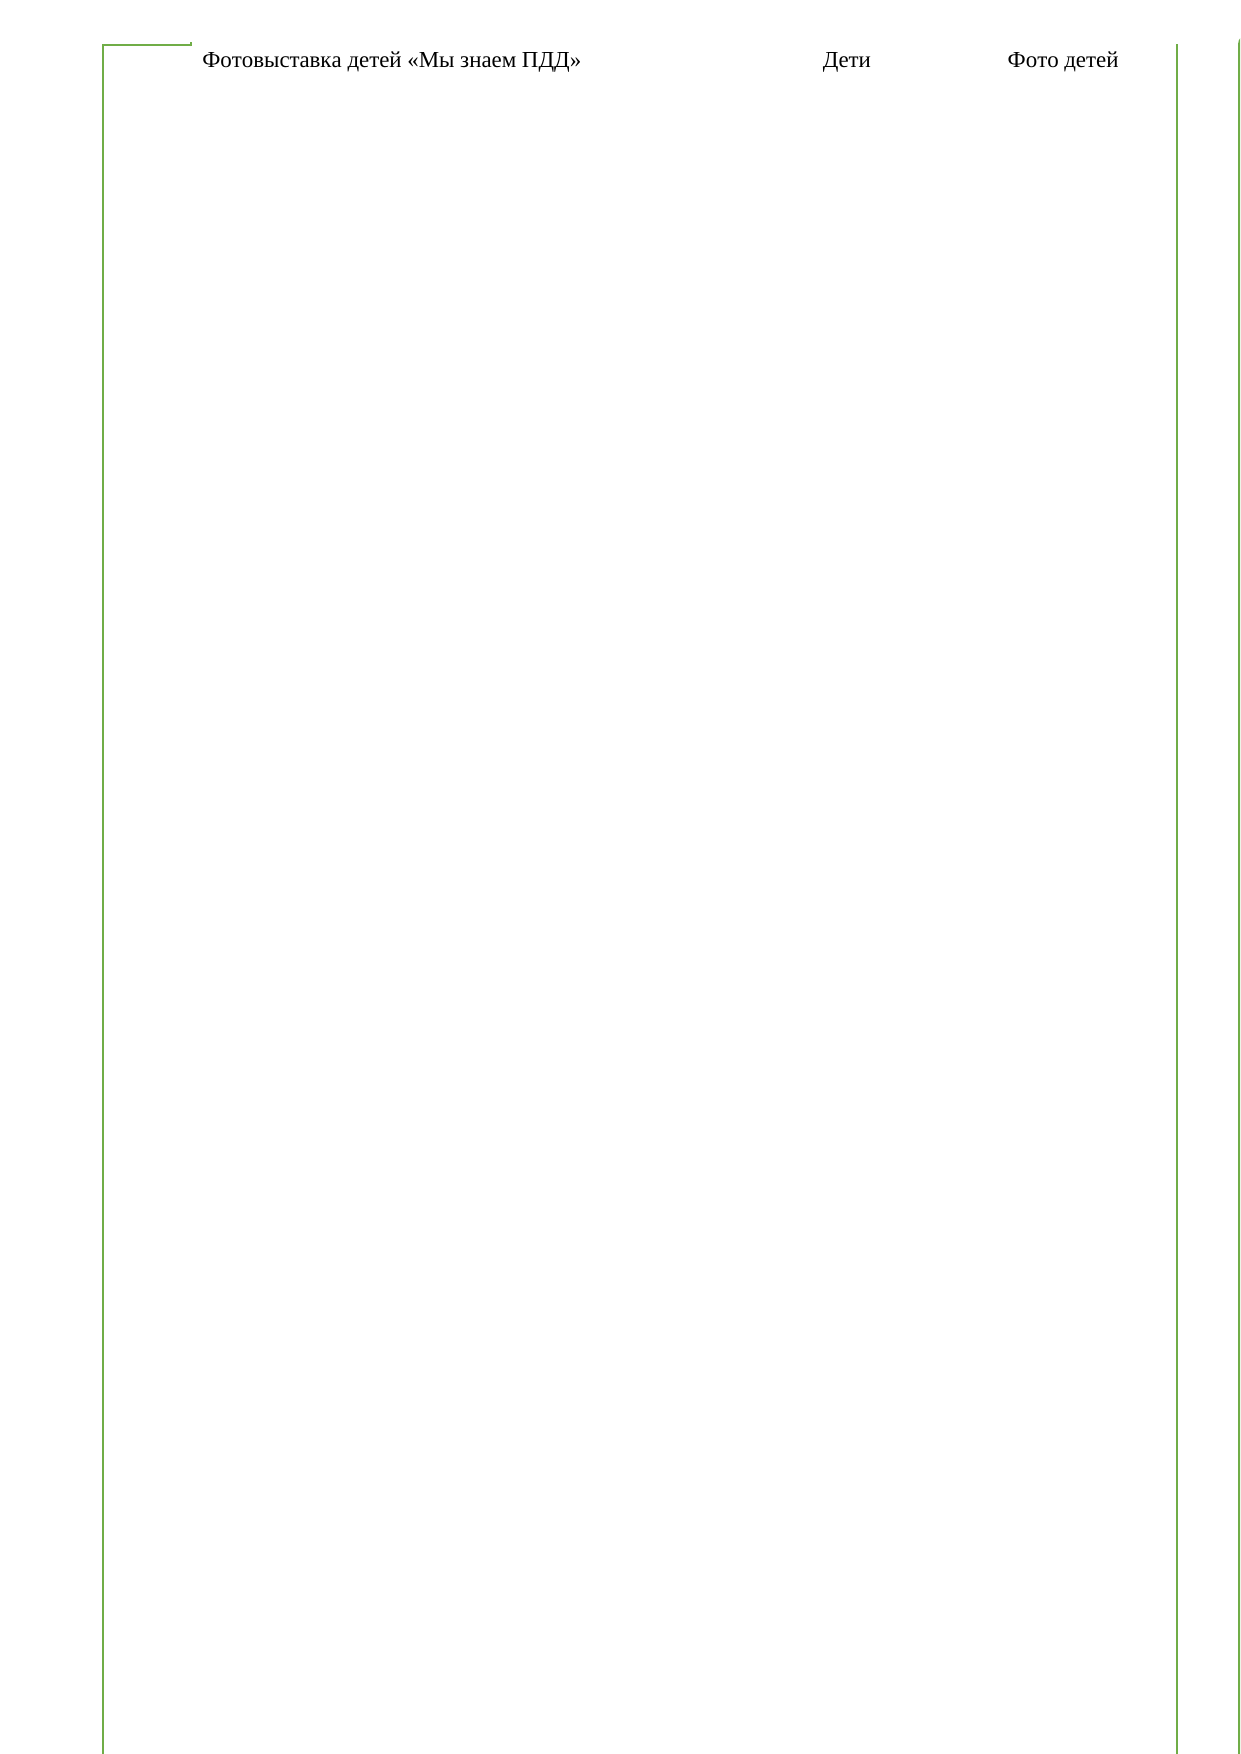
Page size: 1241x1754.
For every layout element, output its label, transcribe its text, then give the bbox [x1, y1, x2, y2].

table_cell Дети [745, 44, 949, 1754]
table_cell Фото детей [949, 44, 1176, 1754]
table_cell Фотовыставка детей «Мы знаем ПДД» [191, 44, 744, 1754]
